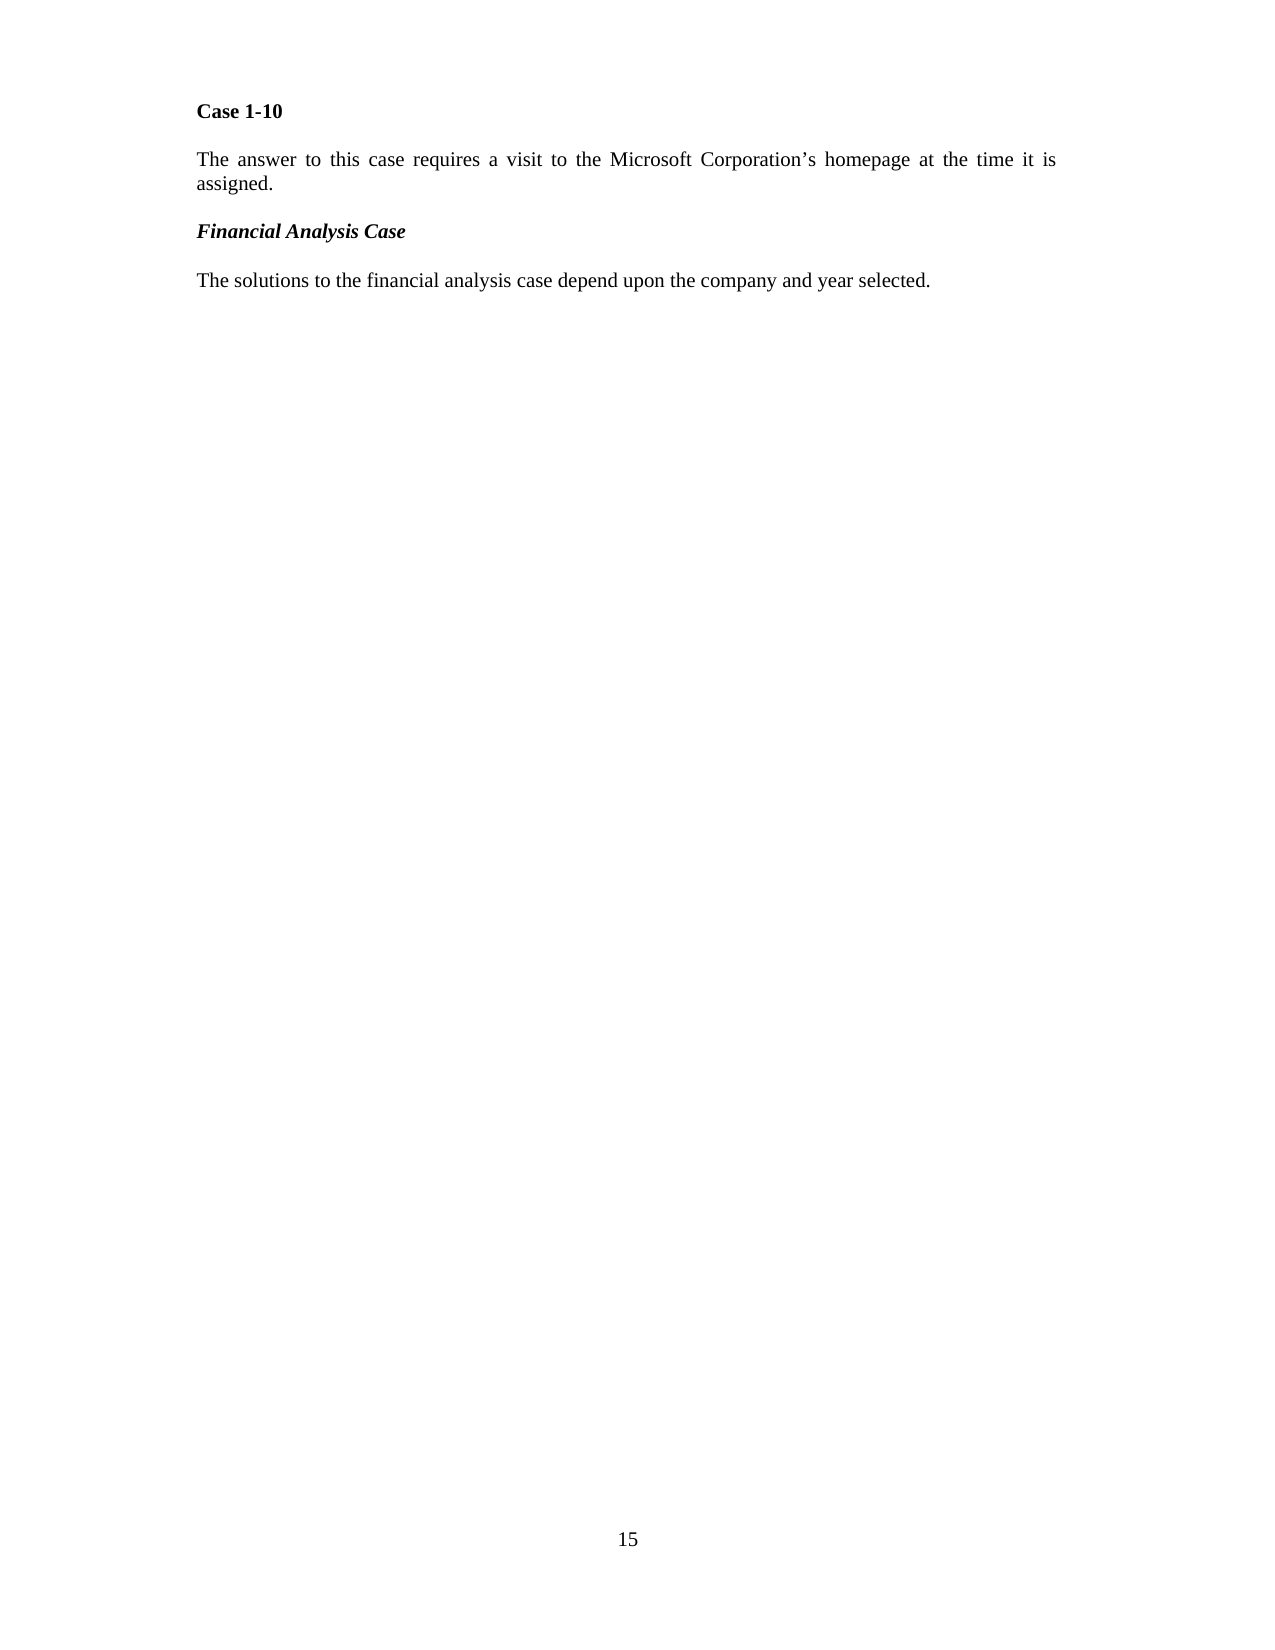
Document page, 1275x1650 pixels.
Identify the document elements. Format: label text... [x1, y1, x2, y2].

text Financial Analysis Case [196, 219, 1059, 243]
text Case 1-10 [196, 99, 1059, 123]
text The answer to this case requires a visit to the Microsoft Corporation’s homepage at the time it is assigned. [196, 147, 1059, 195]
text The solutions to the financial analysis case depend upon the company and year selected. [196, 267, 1059, 292]
